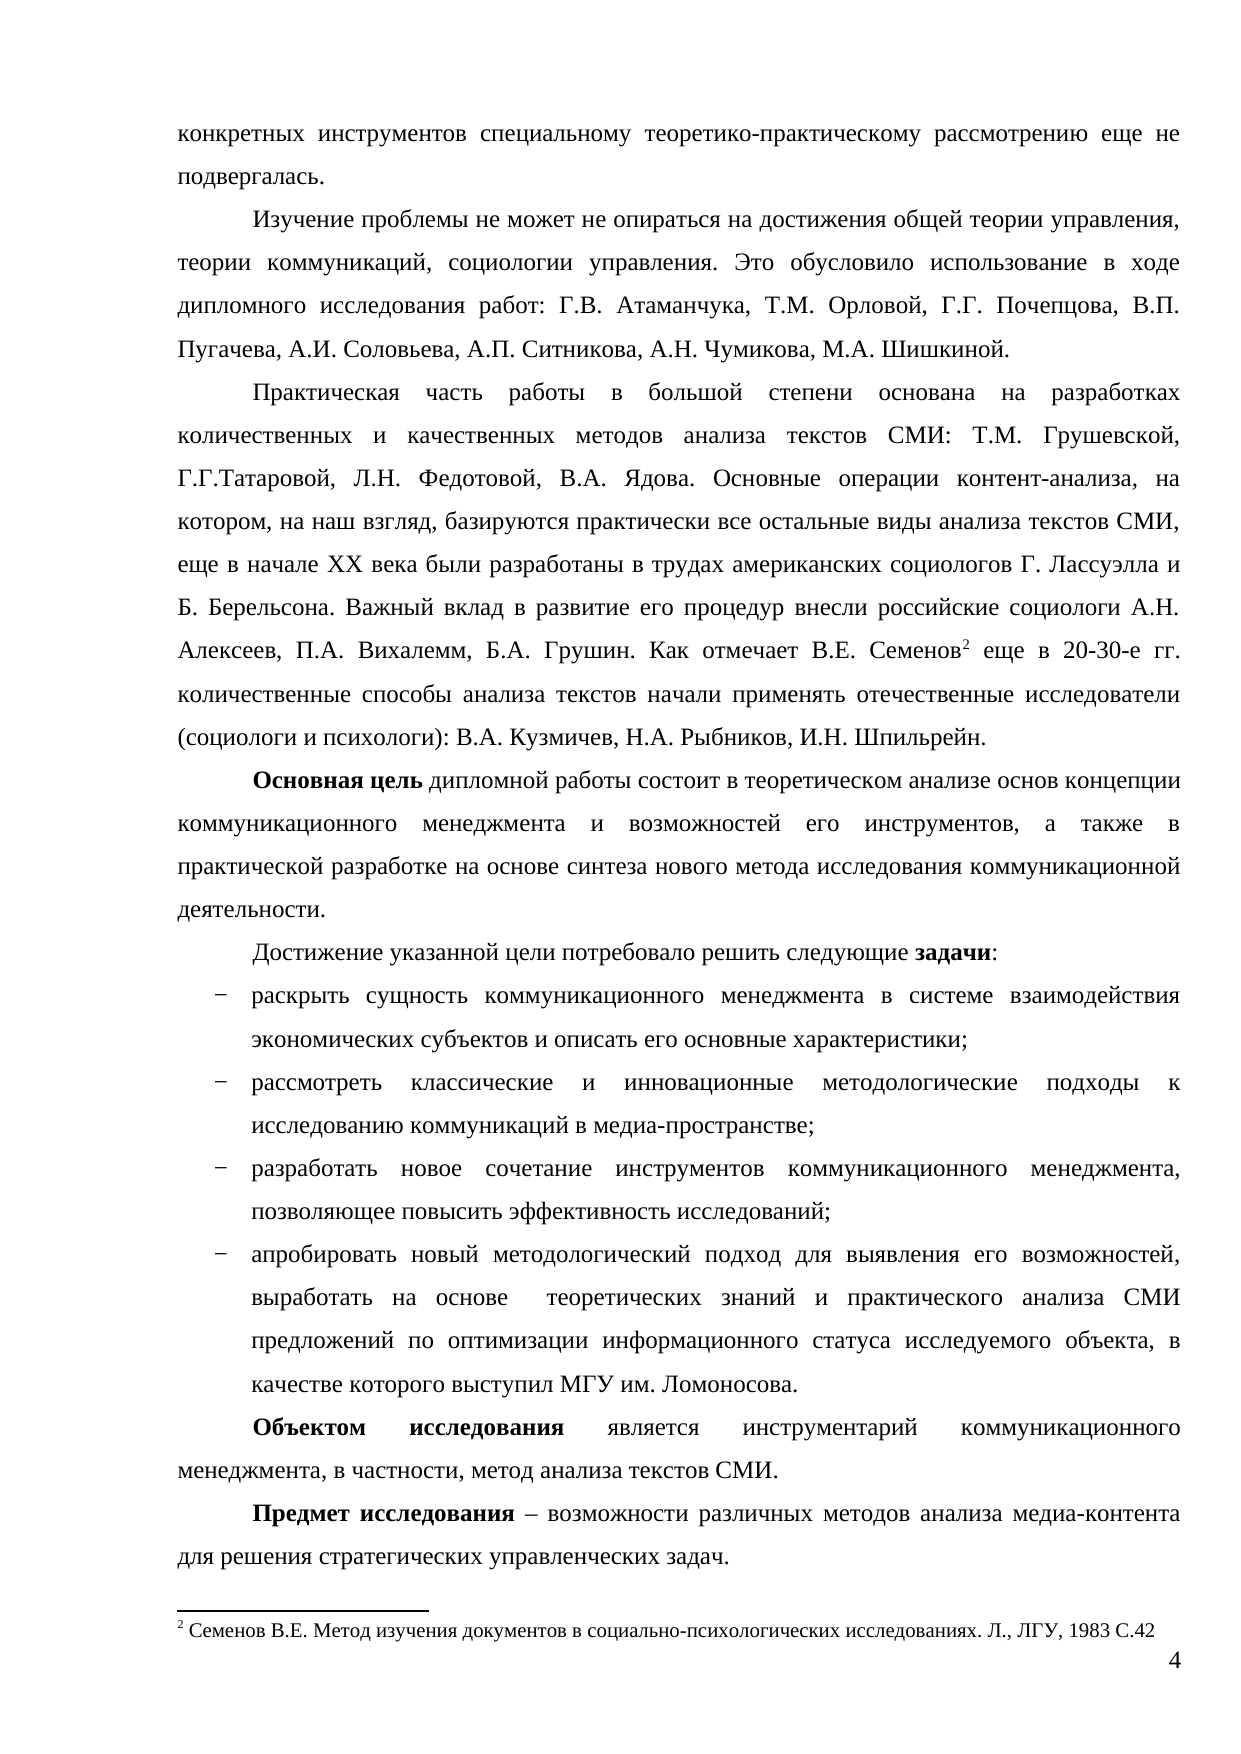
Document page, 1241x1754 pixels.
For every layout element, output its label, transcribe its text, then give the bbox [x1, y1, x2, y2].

list рассмотреть классические и инновационные методологические подходы к исследованию коммуникаций в медиа-пространстве; [213, 1067, 1181, 1139]
title разработать новое сочетание инструментов коммуникационного менеджмента, позволяющее повысить эффективность исследований; [213, 1153, 1181, 1225]
title Основная цель дипломной работы состоит в теоретическом анализе основ концепции коммуникационного менеджмента и возможностей его инструментов, а также в практической разработке на основе синтеза нового метода исследования коммуникационной деятельности. [177, 765, 1181, 923]
title Объектом исследования является инструментарий коммуникационного менеджмента, в частности, метод анализа текстов СМИ. [177, 1412, 1181, 1484]
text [177, 118, 1181, 190]
title апробировать новый методологический подход для выявления его возможностей, выработать на основе теоретических знаний и практического анализа СМИ предложений по оптимизации информационного статуса исследуемого объекта, в качестве которого выступил МГУ им. Ломоносова. [213, 1239, 1181, 1397]
title Предмет исследования – возможности различных методов анализа медиа-контента для решения стратегических управленческих задач. [177, 1498, 1181, 1570]
title Достижение указанной цели потребовало решить следующие задачи: [177, 937, 1181, 966]
text Практическая часть работы в большой степени основана на разработках количественных и качественных методов анализа текстов СМИ: Т.М. Грушевской, Г.Г.Татаровой, Л.Н. Федотовой, В.А. Ядова. Основные операции контент-анализа, на котором, на наш взгляд, базируются практически все остальные виды анализа текстов СМИ, еще в начале XX века были разработаны в трудах американских социологов Г. Лассуэлла и Б. Берельсона. Важный вклад в развитие его процедур внесли российские социологи А.Н. Алексеев, П.А. Вихалемм, Б.А. Грушин. Как отмечает В.Е. Семенов еще в 20-30-е гг. количественные способы анализа текстов начали применять отечественные исследователи (социологи и психологи): В.А. Кузмичев, Н.А. Рыбников, И.Н. Шпильрейн. [177, 377, 1181, 751]
text Изучение проблемы не может не опираться на достижения общей теории управления, теории коммуникаций, социологии управления. Это обусловило использование в ходе дипломного исследования работ: Г.В. Атаманчука, Т.М. Орловой, Г.Г. Почепцова, В.П. Пугачева, А.И. Соловьева, А.П. Ситникова, А.Н. Чумикова, М.А. Шишкиной. [177, 204, 1181, 362]
list раскрыть сущность коммуникационного менеджмента в системе взаимодействия экономических субъектов и описать его основные характеристики; [213, 981, 1181, 1052]
